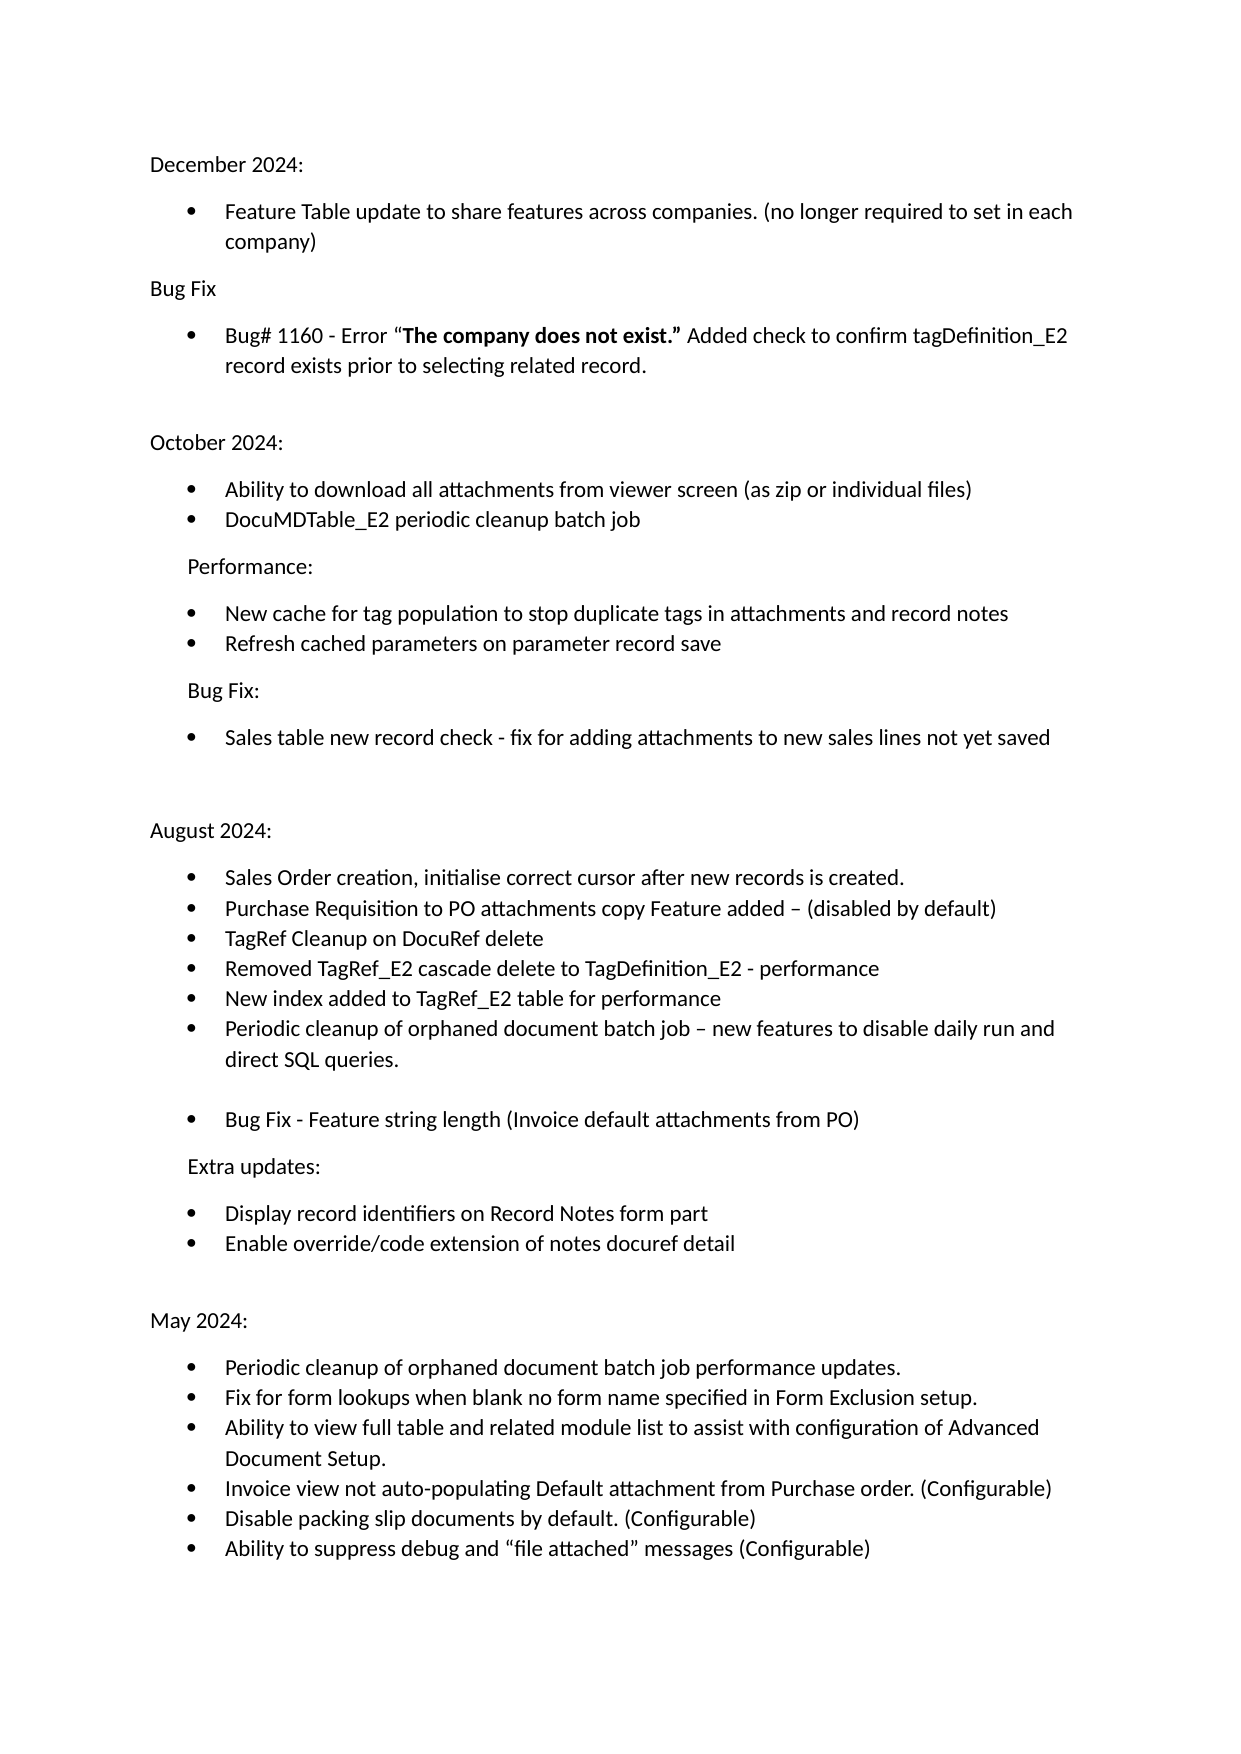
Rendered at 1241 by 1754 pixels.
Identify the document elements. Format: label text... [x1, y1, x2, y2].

list TagRef Cleanup on DocuRef delete [187, 924, 1090, 952]
list Refresh cached parameters on parameter record save [187, 629, 1090, 657]
text Performance: [187, 552, 1090, 580]
list Fix for form lookups when blank no form name specified in Form Exclusion setup. [187, 1383, 1090, 1411]
text December 2024: [150, 150, 1090, 178]
list Purchase Requisition to PO attachments copy Feature added – (disabled by default) [187, 894, 1090, 922]
list Removed TagRef_E2 cascade delete to TagDefinition_E2 - performance [187, 954, 1090, 982]
list New cache for tag population to stop duplicate tags in attachments and record notes [187, 599, 1090, 627]
list Sales Order creation, initialise correct cursor after new records is created. [187, 863, 1090, 892]
text Extra updates: [150, 1152, 1090, 1180]
list Bug Fix - Feature string length (Invoice default attachments from PO) [187, 1105, 1090, 1133]
list New index added to TagRef_E2 table for performance [187, 984, 1090, 1012]
list Invoice view not auto-populating Default attachment from Purchase order. (Configurable) [187, 1474, 1090, 1502]
text October 2024: [150, 428, 1090, 456]
list Sales table new record check - fix for adding attachments to new sales lines not yet saved [187, 723, 1090, 751]
list DocuMDTable_E2 periodic cleanup batch job [187, 505, 1090, 533]
list Enable override/code extension of notes docuref detail [187, 1229, 1090, 1257]
text Bug Fix [150, 274, 1090, 302]
list Feature Table update to share features across companies. (no longer required to set in each company) [187, 197, 1090, 255]
list Display record identifiers on Record Notes form part [187, 1199, 1090, 1227]
list Disable packing slip documents by default. (Configurable) [187, 1504, 1090, 1532]
text May 2024: [150, 1306, 1090, 1334]
list Periodic cleanup of orphaned document batch job performance updates. [187, 1353, 1090, 1381]
list Ability to view full table and related module list to assist with configuration of Advanced Document Setup. [187, 1413, 1090, 1472]
list Bug# 1160 - Error “The company does not exist.” Added check to confirm tagDefinition_E2 record exists prior to selecting related record. [187, 321, 1090, 379]
list Ability to download all attachments from viewer screen (as zip or individual files) [187, 475, 1090, 503]
list Periodic cleanup of orphaned document batch job – new features to disable daily run and direct SQL queries. [187, 1014, 1090, 1073]
text August 2024: [150, 817, 1090, 845]
list Ability to suppress debug and “file attached” messages (Configurable) [187, 1534, 1090, 1562]
text Bug Fix: [187, 676, 1090, 704]
